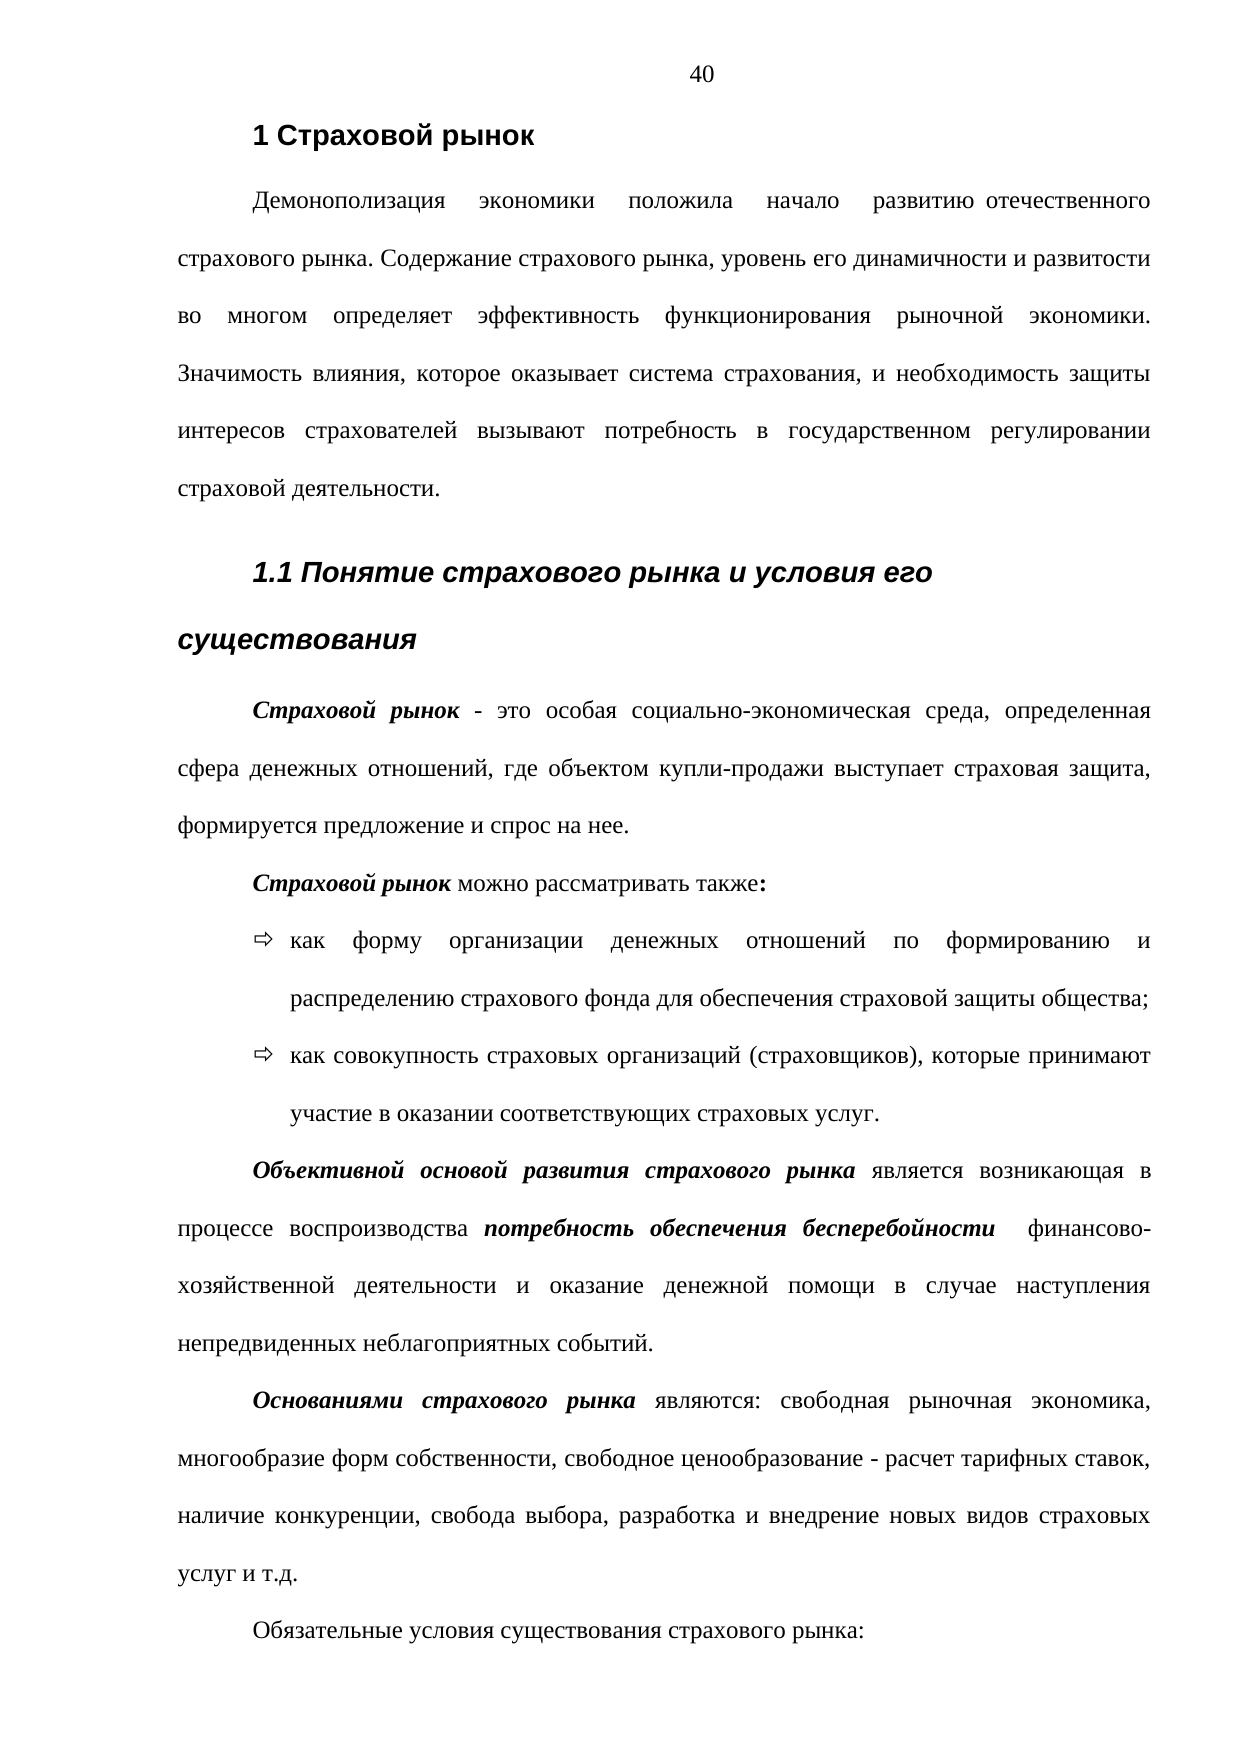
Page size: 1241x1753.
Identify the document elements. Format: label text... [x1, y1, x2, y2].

text Объективной основой развития страхового рынка является возникающая в процессе воспроизводства потребность обеспечения бесперебойности финансово-хозяйственной деятельности и оказание денежной помощи в случае наступления непредвиденных неблагоприятных событий. [177, 1156, 1152, 1357]
text Демонополизация экономики положила начало развитию отечественного страхового рынка. Содержание страхового рынка, уровень его динамичности и развитости во многом определяет эффективность функционирования рыночной экономики. Значимость влияния, которое оказывает система страхования, и необходимость защиты интересов страхователей вызывают потребность в государственном регулировании страховой деятельности. [177, 185, 1152, 501]
subtitle 1 Страховой рынок [177, 118, 1152, 152]
text Страховой рынок - это особая социально-экономическая среда, определенная сфера денежных отношений, где объектом купли-продажи выступает страховая защита, формируется предложение и спрос на нее. [177, 696, 1152, 839]
text Обязательные условия существования страхового рынка: [177, 1616, 1152, 1644]
text Основаниями страхового рынка являются: свободная рыночная экономика, многообразие форм собственности, свободное ценообразование - расчет тарифных ставок, наличие конкуренции, свобода выбора, разработка и внедрение новых видов страховых услуг и т.д. [177, 1386, 1152, 1587]
list как совокупность страховых организаций (страховщиков), которые принимают участие в оказании соответствующих страховых услуг. [252, 1041, 1152, 1127]
text Страховой рынок можно рассматривать также: [177, 868, 1152, 897]
list как форму организации денежных отношений по формированию и распределению страхового фонда для обеспечения страховой защиты общества; [252, 926, 1152, 1012]
subtitle 1.1 Понятие страхового рынка и условия его существования [177, 555, 1152, 656]
